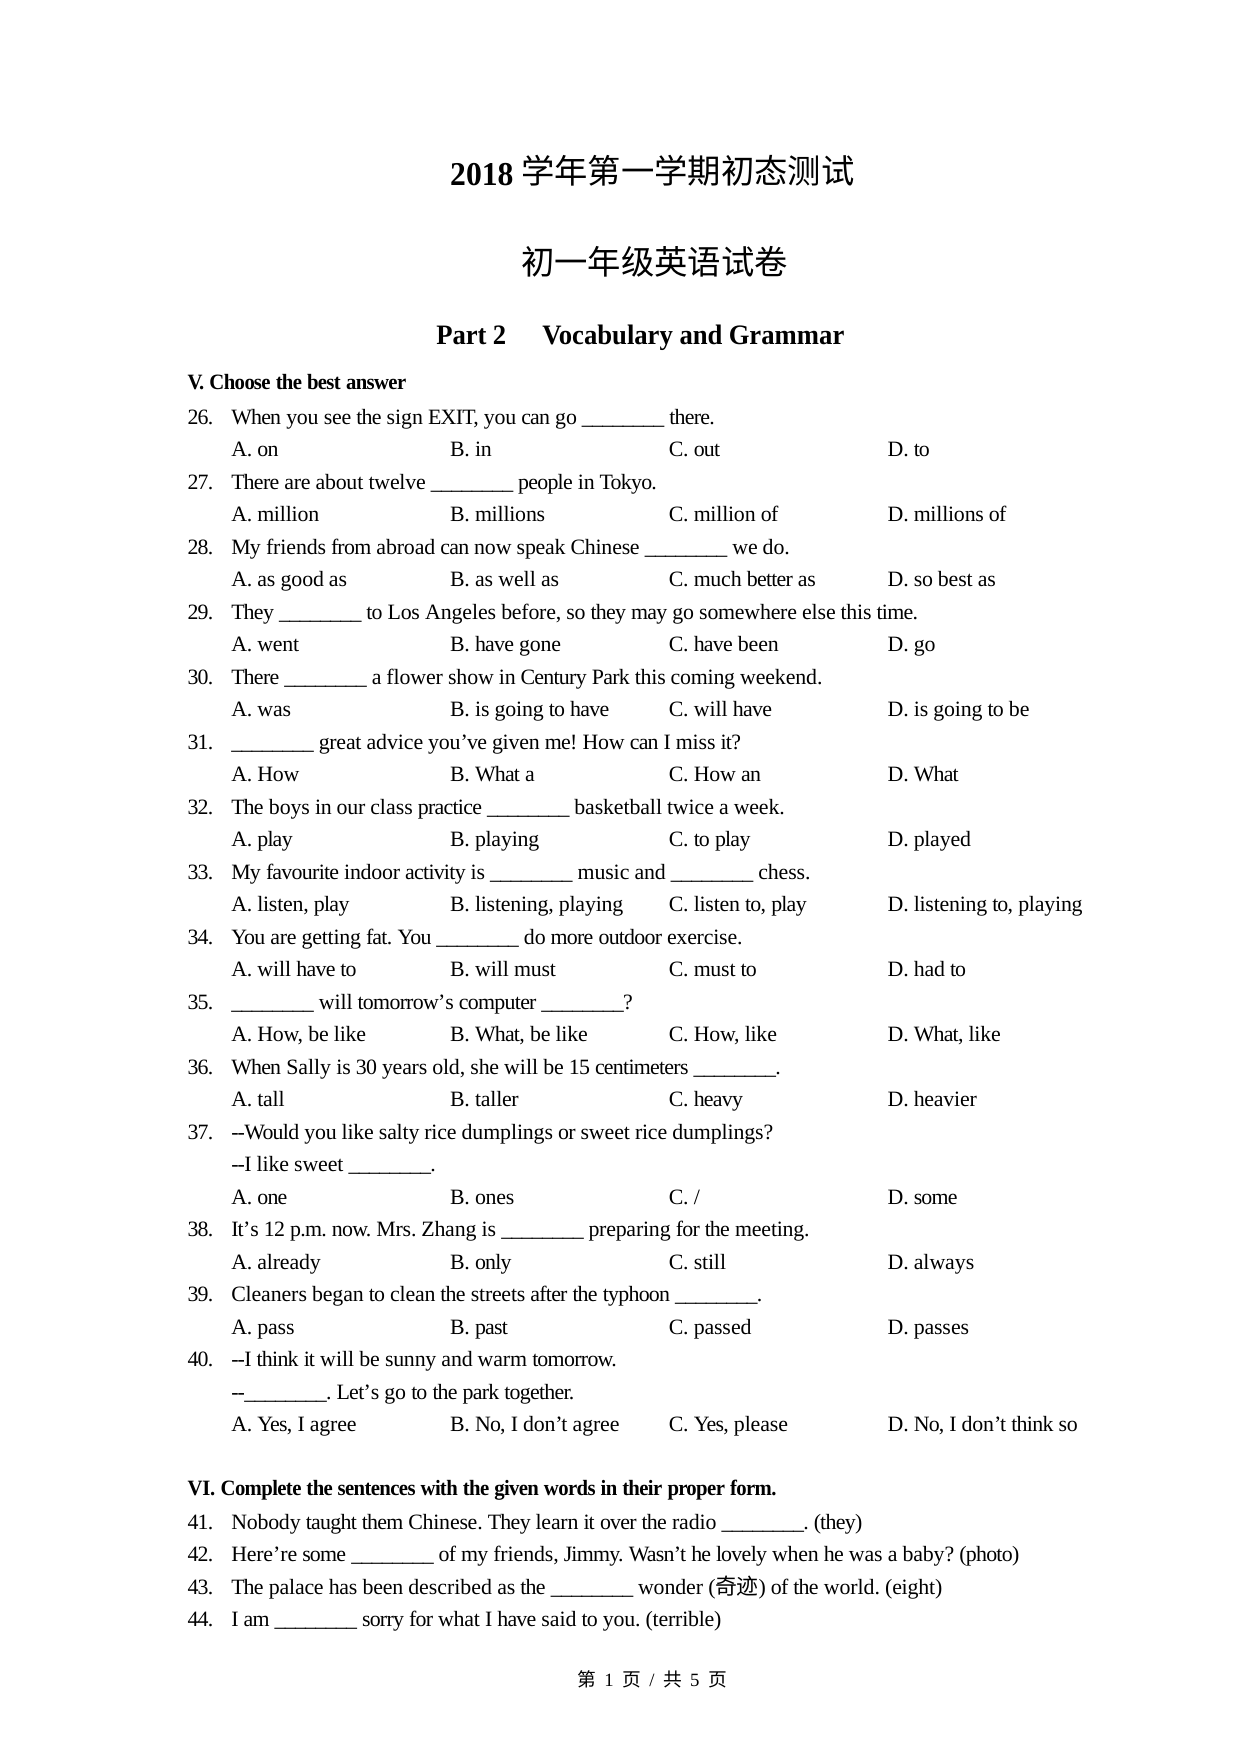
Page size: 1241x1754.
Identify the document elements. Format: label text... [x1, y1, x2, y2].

text 35. ________ will tomorrow’s computer ________? [187, 983, 1240, 1016]
text 36. When Sally is 30 years old, she will be 15 centimeters ________. [187, 1048, 1240, 1081]
text 41. Nobody taught them Chinese. They learn it over the radio ________. (they) [187, 1503, 1240, 1536]
text 44. I am ________ sorry for what I have said to you. (terrible) [187, 1601, 1240, 1633]
text 40. --I think it will be sunny and warm tomorrow. [187, 1341, 1240, 1373]
text A. million B. millions C. million of D. millions of [187, 496, 1240, 528]
text 26. When you see the sign EXIT, you can go ________ there. [187, 398, 1240, 431]
text 39. Cleaners began to clean the streets after the typhoon ________. [187, 1276, 1240, 1308]
text 29. They ________ to Los Angeles before, so they may go somewhere else this time. [187, 593, 1240, 626]
text A. one B. ones C. / D. some [187, 1178, 1240, 1211]
text A. How B. What a C. How an D. What [187, 756, 1240, 788]
text A. already B. only C. still D. always [187, 1243, 1240, 1276]
text --________. Let’s go to the park together. [187, 1373, 1240, 1406]
text 28. My friends from abroad can now speak Chinese ________ we do. [187, 528, 1240, 561]
text 38. It’s 12 p.m. now. Mrs. Zhang is ________ preparing for the meeting. [187, 1211, 1240, 1243]
text 34. You are getting fat. You ________ do more outdoor exercise. [187, 918, 1240, 951]
text A. Yes, I agree B. No, I don’t agree C. Yes, please D. No, I don’t think so [187, 1406, 1240, 1438]
text A. will have to B. will must C. must to D. had to [187, 951, 1240, 983]
text VI. Complete the sentences with the given words in their proper form. [187, 1463, 1240, 1503]
text 37. --Would you like salty rice dumplings or sweet rice dumplings? [187, 1113, 1240, 1146]
text A. listen, play B. listening, playing C. listen to, play D. listening to, playing [187, 886, 1240, 918]
text 27. There are about twelve ________ people in Tokyo. [187, 463, 1240, 496]
text A. was B. is going to have C. will have D. is going to be [187, 691, 1240, 723]
text A. as good as B. as well as C. much better as D. so best as [187, 561, 1240, 593]
text A. How, be like B. What, be like C. How, like D. What, like [187, 1016, 1240, 1048]
text 32. The boys in our class practice ________ basketball twice a week. [187, 788, 1240, 821]
text 42. Here’re some ________ of my friends, Jimmy. Wasn’t he lovely when he was a baby? (photo) [187, 1536, 1240, 1568]
text A. play B. playing C. to play D. played [187, 821, 1240, 853]
text --I like sweet ________. [187, 1146, 1240, 1178]
text Part 2 Vocabulary and Grammar [187, 307, 1240, 354]
text V. Choose the best answer [187, 354, 1240, 398]
text 初一年级英语试卷 [187, 245, 1240, 282]
text A. pass B. past C. passed D. passes [187, 1308, 1240, 1341]
text 43. The palace has been described as the ________ wonder (奇迹) of the world. (eight) [187, 1568, 1240, 1601]
text 30. There ________ a flower show in Century Park this coming weekend. [187, 658, 1240, 691]
text A. went B. have gone C. have been D. go [187, 626, 1240, 658]
text 33. My favourite indoor activity is ________ music and ________ chess. [187, 853, 1240, 886]
text A. tall B. taller C. heavy D. heavier [187, 1081, 1240, 1113]
text 2018 学年第一学期初态测试 [187, 147, 1240, 195]
text 31. ________ great advice you’ve given me! How can I miss it? [187, 723, 1240, 756]
text A. on B. in C. out D. to [187, 431, 1240, 463]
text 第 1 页 / 共 5 页 [187, 1658, 1240, 1694]
